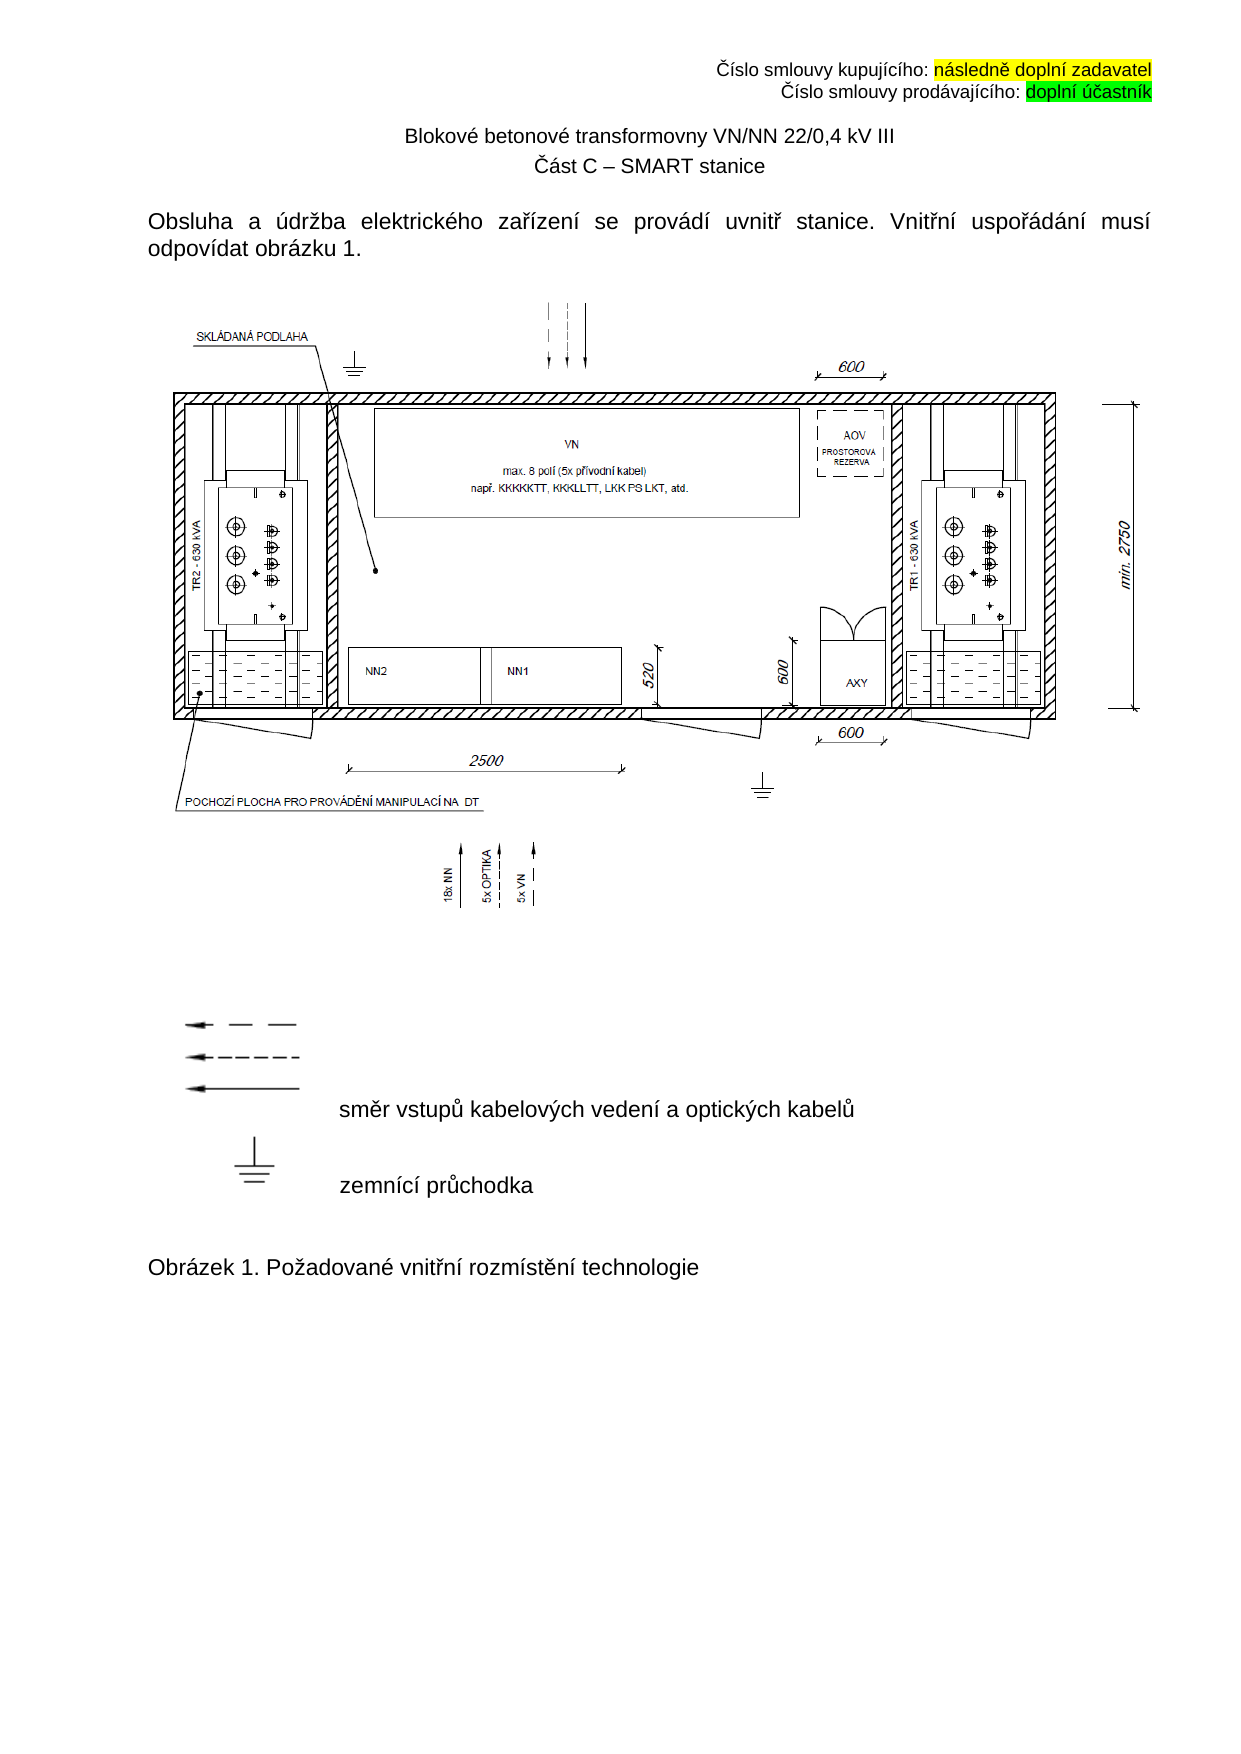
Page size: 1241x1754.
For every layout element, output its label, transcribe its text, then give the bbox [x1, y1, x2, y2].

picture [222, 1126, 289, 1194]
text Obrázek 1. Požadované vnitřní rozmístění technologie [148, 1253, 1152, 1280]
text Obsluha a údržba elektrického zařízení se provádí uvnitř stanice. Vnitřní uspořádání musí odpovídat obrázku 1. [148, 208, 1152, 261]
picture [147, 273, 1151, 918]
list zemnící průchodka [223, 1126, 1152, 1198]
picture [173, 990, 320, 1118]
list směr vstupů kabelových vedení a optických kabelů [148, 990, 1152, 1123]
